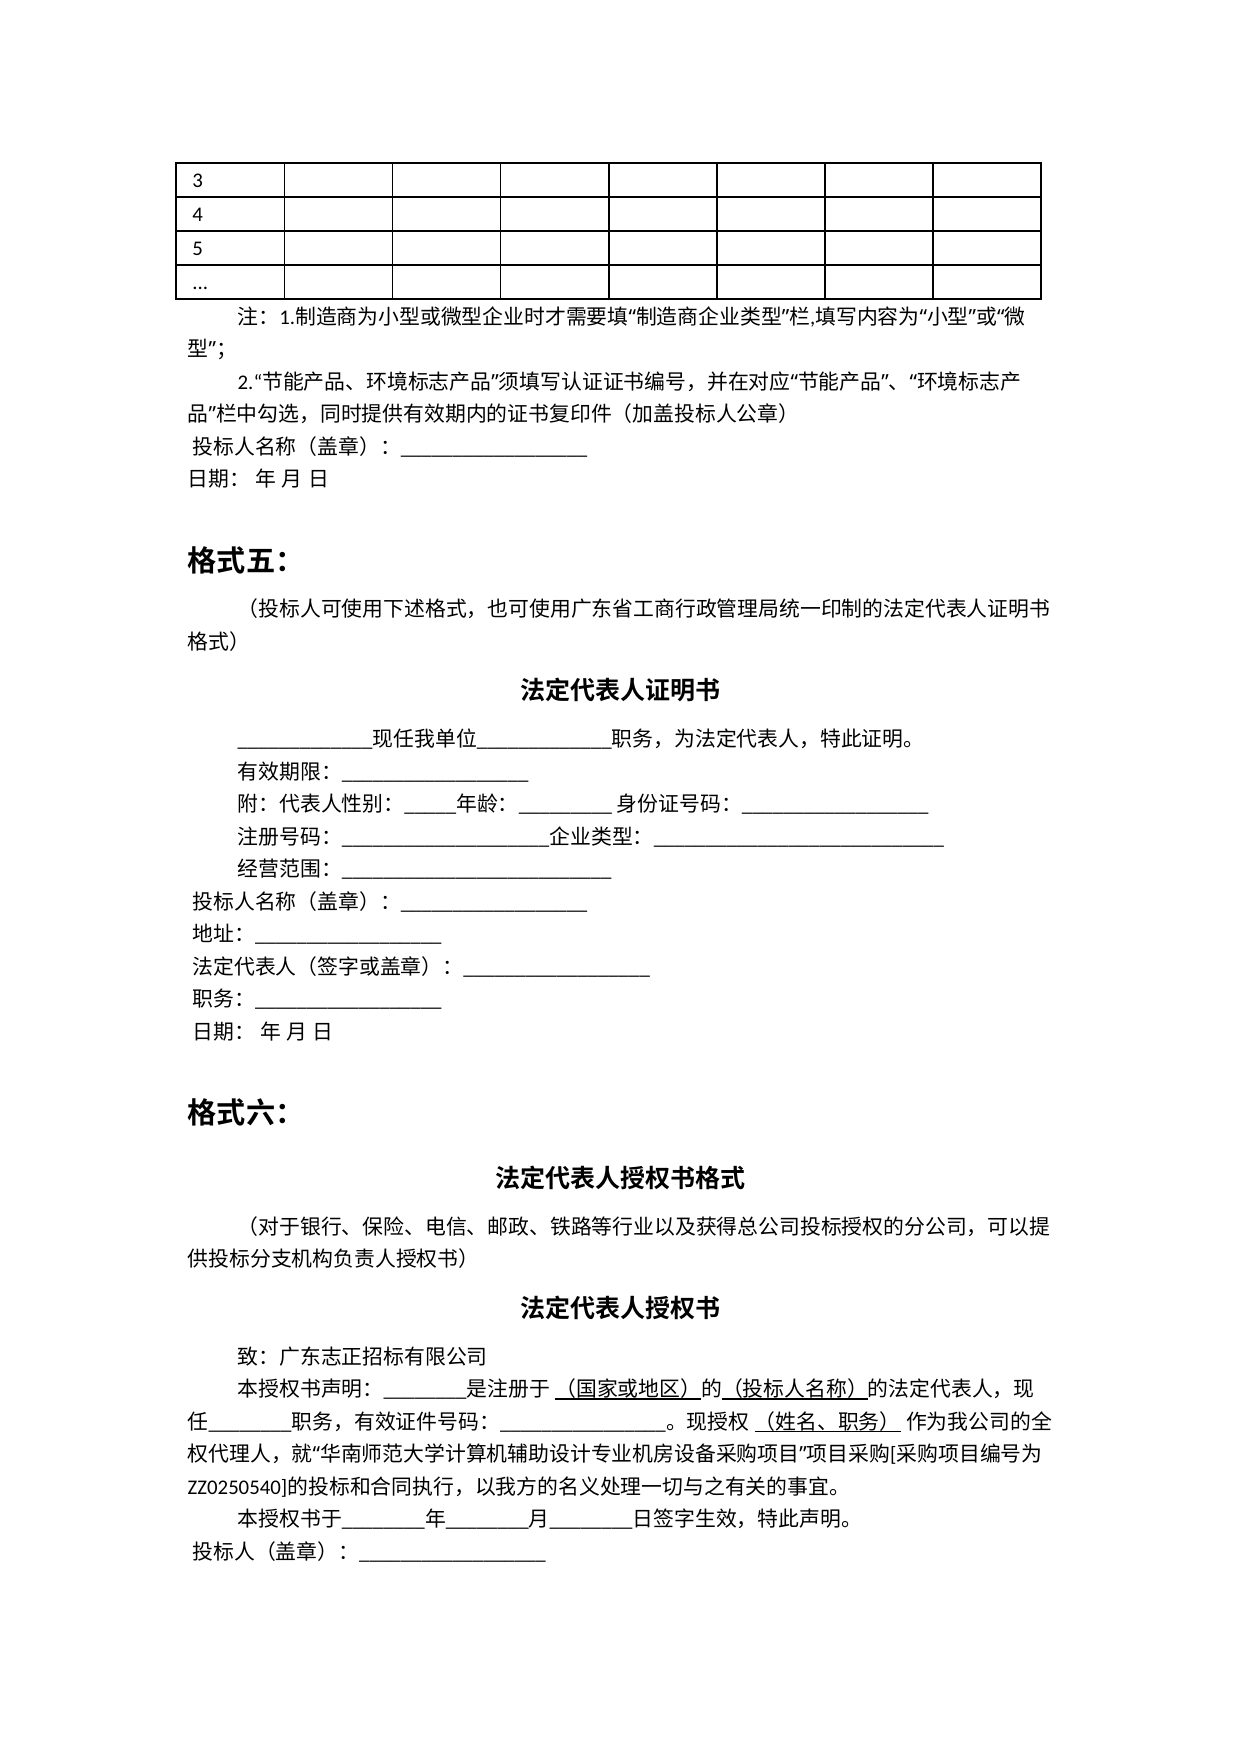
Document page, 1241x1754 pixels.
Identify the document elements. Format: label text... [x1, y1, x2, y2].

text 注册号码：____________________企业类型：____________________________ [187, 820, 1053, 852]
table_cell 3 [177, 164, 284, 196]
text 日期： 年 月 日 [187, 462, 1053, 495]
table_cell [826, 232, 932, 264]
text 职务：__________________ [187, 982, 1053, 1015]
table_cell [934, 266, 1040, 298]
table_cell [826, 266, 932, 298]
table_cell [826, 164, 932, 196]
table_cell [393, 232, 500, 264]
table_cell [610, 164, 716, 196]
text 经营范围：__________________________ [187, 852, 1053, 885]
text 地址：__________________ [187, 917, 1053, 950]
text 法定代表人授权书 [187, 1275, 1053, 1340]
table_cell [610, 198, 716, 230]
text 有效期限：__________________ [187, 755, 1053, 787]
table_cell [285, 198, 392, 230]
text 法定代表人授权书格式 [187, 1145, 1053, 1210]
table_cell [610, 232, 716, 264]
text 注：1.制造商为小型或微型企业时才需要填“制造商企业类型”栏,填写内容为“小型”或“微型”； [187, 300, 1053, 365]
table_cell [501, 198, 608, 230]
table_cell [501, 266, 608, 298]
table_cell [718, 266, 824, 298]
text （对于银行、保险、电信、邮政、铁路等行业以及获得总公司投标授权的分公司，可以提供投标分支机构负责人授权书） [187, 1210, 1053, 1275]
table_cell ... [177, 266, 284, 298]
text 投标人名称（盖章）：__________________ [187, 430, 1053, 462]
text 2.“节能产品、环境标志产品”须填写认证证书编号，并在对应“节能产品”、“环境标志产品”栏中勾选，同时提供有效期内的证书复印件（加盖投标人公章） [187, 365, 1053, 430]
text 本授权书声明：________是注册于 （国家或地区）的（投标人名称）的法定代表人，现任________职务，有效证件号码：________________。现授权 （姓名、职务） 作为我公司的全权代理人，就“华南师范大学计算机辅助设计专业机房设备采购项目”项目采购[采购项目编号为ZZ0250540]的投标和合同执行，以我方的名义处理一切与之有关的事宜。 [187, 1372, 1053, 1502]
table_cell [501, 232, 608, 264]
table_cell [718, 164, 824, 196]
table_cell [610, 266, 716, 298]
text 法定代表人（签字或盖章）：__________________ [187, 950, 1053, 982]
table_cell [393, 266, 500, 298]
text 本授权书于________年________月________日签字生效，特此声明。 [187, 1502, 1053, 1535]
text 致：广东志正招标有限公司 [187, 1340, 1053, 1372]
text 日期： 年 月 日 [187, 1015, 1053, 1047]
text _____________现任我单位_____________职务，为法定代表人，特此证明。 [187, 722, 1053, 755]
text 附：代表人性别：_____年龄：_________ 身份证号码：__________________ [187, 787, 1053, 820]
table_cell [826, 198, 932, 230]
table_cell [934, 198, 1040, 230]
table_cell [285, 164, 392, 196]
table_cell [934, 164, 1040, 196]
text 格式五： [187, 527, 1053, 592]
table_cell [718, 232, 824, 264]
text 法定代表人证明书 [187, 657, 1053, 722]
text 投标人（盖章）：__________________ [187, 1535, 1053, 1567]
table_cell 4 [177, 198, 284, 230]
table_cell [285, 266, 392, 298]
table_cell [393, 164, 500, 196]
table_cell [393, 198, 500, 230]
text 投标人名称（盖章）：__________________ [187, 885, 1053, 917]
text （投标人可使用下述格式，也可使用广东省工商行政管理局统一印制的法定代表人证明书格式） [187, 592, 1053, 657]
table_cell [501, 164, 608, 196]
table_cell [718, 198, 824, 230]
table_cell 5 [177, 232, 284, 264]
table_cell [285, 232, 392, 264]
text 格式六： [187, 1080, 1053, 1145]
table_cell [934, 232, 1040, 264]
